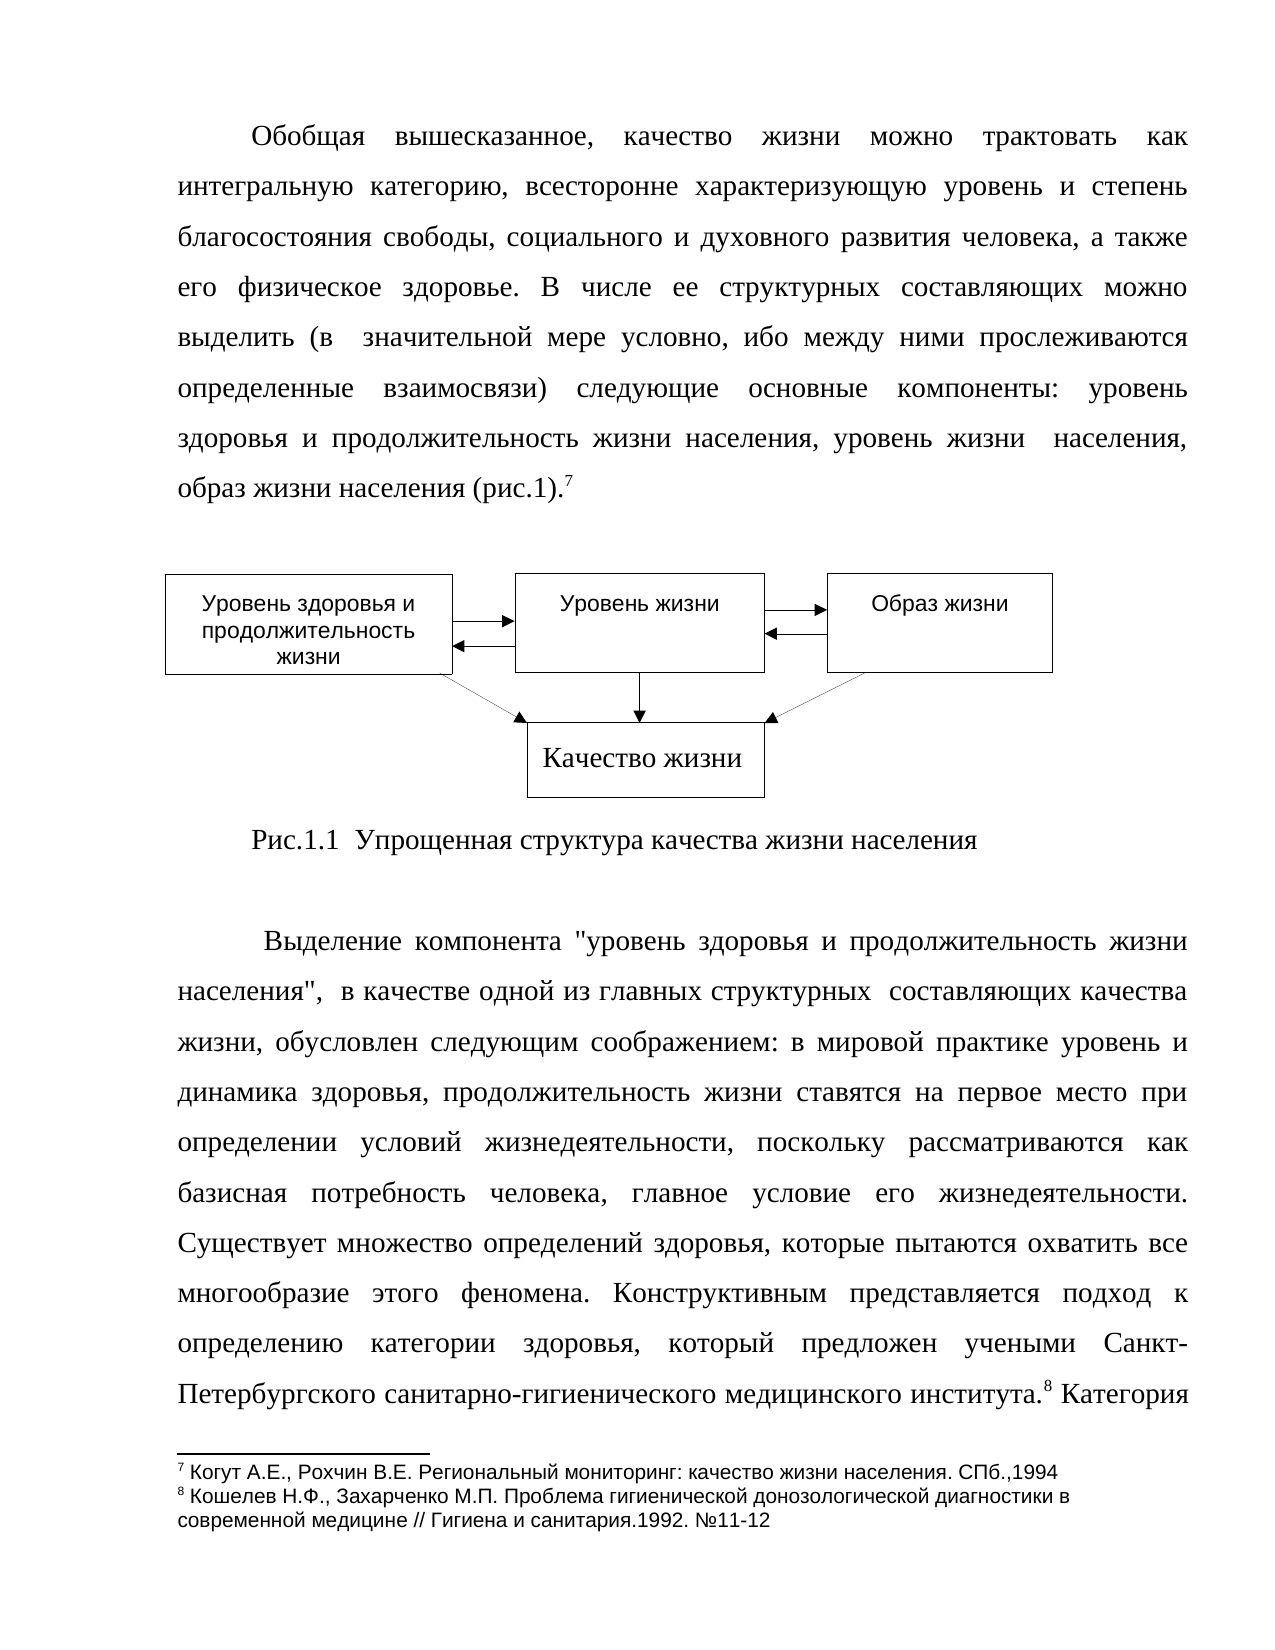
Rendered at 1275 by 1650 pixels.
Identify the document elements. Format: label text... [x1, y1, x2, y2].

text Рис.1.1 Упрощенная структура качества жизни населения [177, 822, 1189, 856]
text Обобщая вышесказанное, качество жизни можно трактовать как интегральную категорию, всесторонне характеризующую уровень и степень благосостояния свободы, социального и духовного развития человека, а также его физическое здоровье. В числе ее структурных составляющих можно выделить (в значительной мере условно, ибо между ними прослеживаются определенные взаимосвязи) следующие основные компоненты: уровень здоровья и продолжительность жизни населения, уровень жизни населения, образ жизни населения (рис.1). [177, 118, 1189, 504]
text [177, 923, 1189, 1409]
